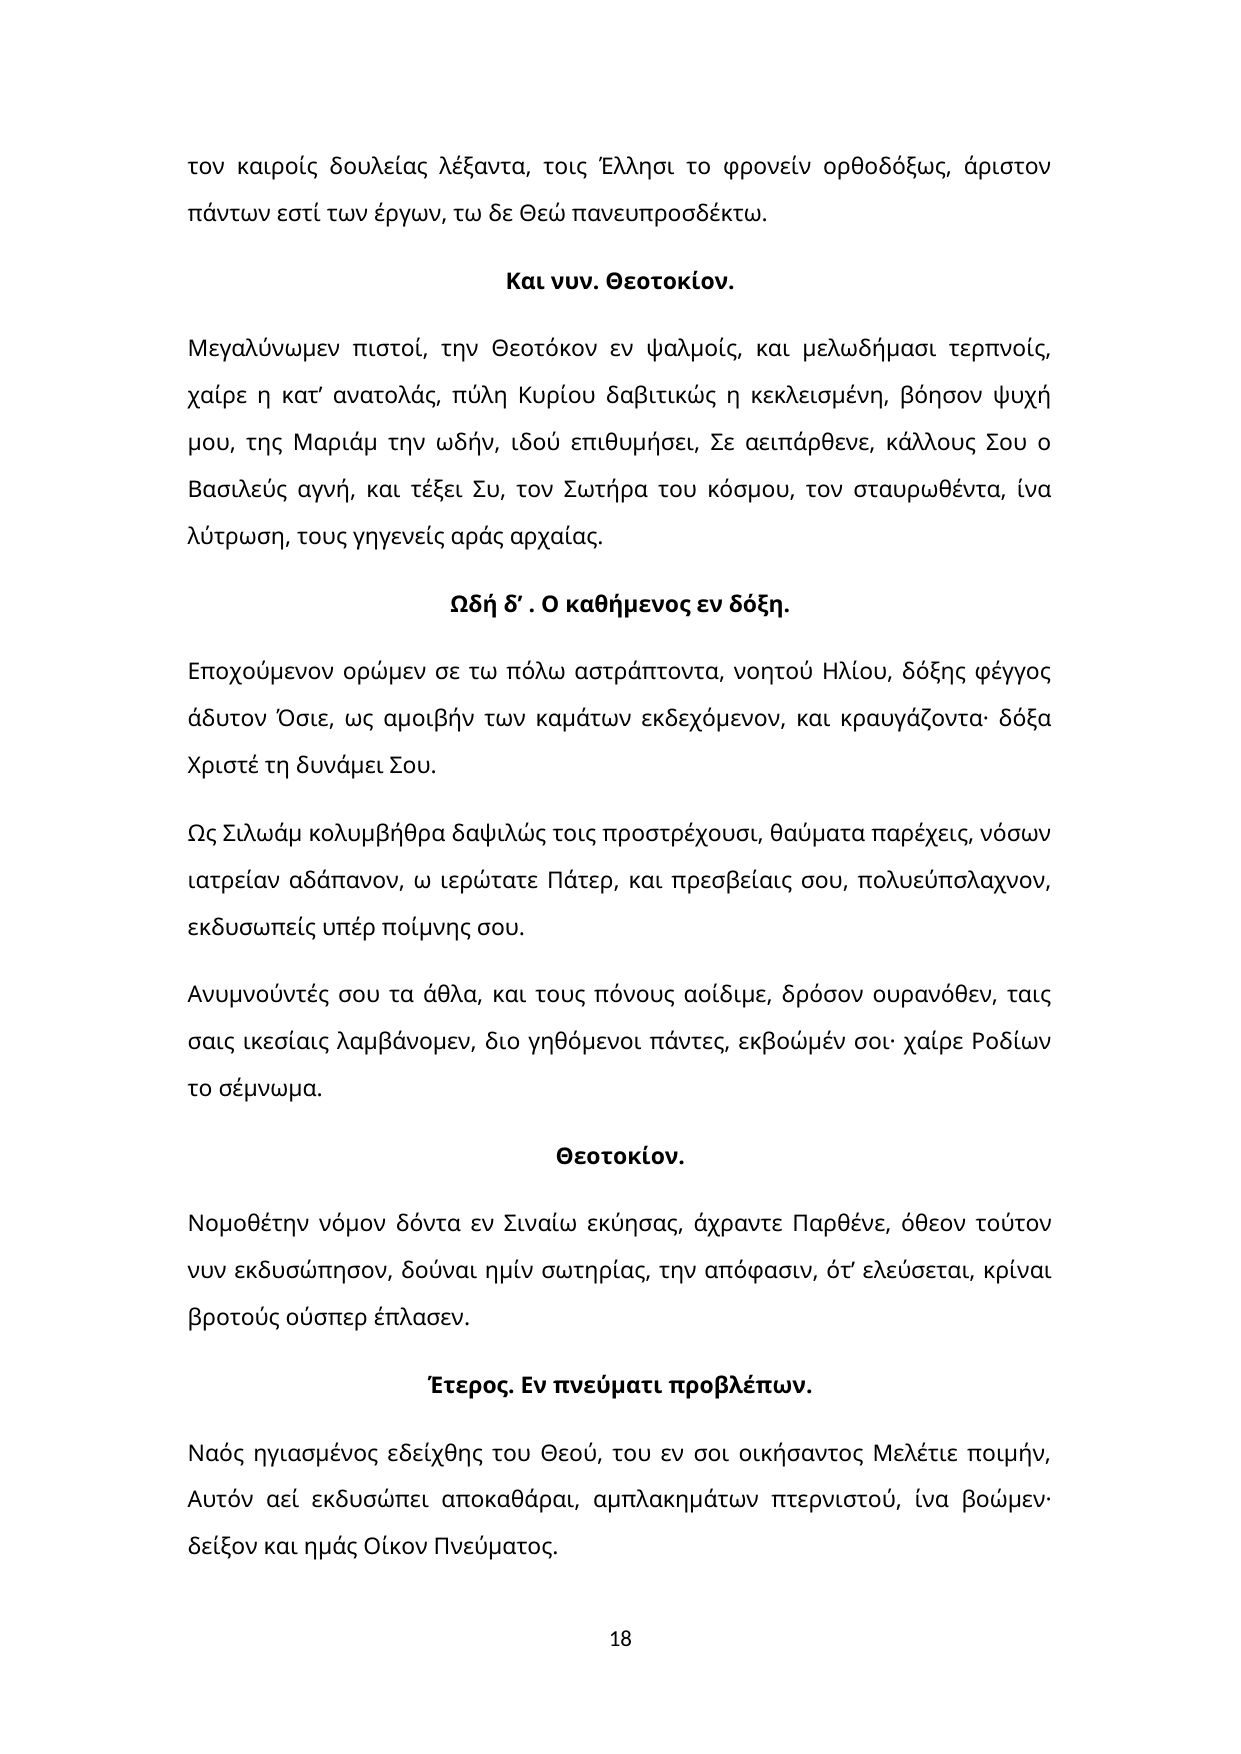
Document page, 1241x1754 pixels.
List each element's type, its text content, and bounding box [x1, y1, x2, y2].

text Ναός ηγιασμένος εδείχθης του Θεού, του εν σοι οικήσαντος Μελέτιε ποιμήν, Αυτόν αεί εκδυσώπει αποκαθάραι, αμπλακημάτων πτερνιστού, ίνα βοώμεν· δείξον και ημάς Οίκον Πνεύματος. [187, 1436, 1053, 1561]
text Εποχούμενον ορώμεν σε τω πόλω αστράπτοντα, νοητού Ηλίου, δόξης φέγγος άδυτον Όσιε, ως αμοιβήν των καμάτων εκδεχόμενον, και κραυγάζοντα· δόξα Χριστέ τη δυνάμει Σου. [187, 655, 1053, 780]
text Μεγαλύνωμεν πιστοί, την Θεοτόκον εν ψαλμοίς, και μελωδήμασι τερπνοίς, χαίρε η κατ’ ανατολάς, πύλη Κυρίου δαβιτικώς η κεκλεισμένη, βόησον ψυχή μου, της Μαριάμ την ωδήν, ιδού επιθυμήσει, Σε αειπάρθενε, κάλλους Σου ο Βασιλεύς αγνή, και τέξει Συ, τον Σωτήρα του κόσμου, τον σταυρωθέντα, ίνα λύτρωση, τους γηγενείς αράς αρχαίας. [187, 332, 1053, 551]
text Νομοθέτην νόμον δόντα εν Σιναίω εκύησας, άχραντε Παρθένε, όθεον τούτον νυν εκδυσώπησον, δούναι ημίν σωτηρίας, την απόφασιν, ότ’ ελεύσεται, κρίναι βροτούς ούσπερ έπλασεν. [187, 1207, 1053, 1332]
text Και νυν. Θεοτοκίον. [187, 264, 1053, 296]
text Ανυμνούντές σου τα άθλα, και τους πόνους αοίδιμε, δρόσον ουρανόθεν, ταις σαις ικεσίαις λαμβάνομεν, διο γηθόμενοι πάντες, εκβοώμέν σοι· χαίρε Ροδίων το σέμνωμα. [187, 978, 1053, 1103]
text Ωδή δ’ . Ο καθήμενος εν δόξη. [187, 587, 1053, 619]
text Ως Σιλωάμ κολυμβήθρα δαψιλώς τοις προστρέχουσι, θαύματα παρέχεις, νόσων ιατρείαν αδάπανον, ω ιερώτατε Πάτερ, και πρεσβείαις σου, πολυεύπσλαχνον, εκδυσωπείς υπέρ ποίμνης σου. [187, 817, 1053, 942]
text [187, 150, 1053, 228]
text Έτερος. Εν πνεύματι προβλέπων. [187, 1369, 1053, 1400]
text Θεοτοκίον. [187, 1139, 1053, 1171]
